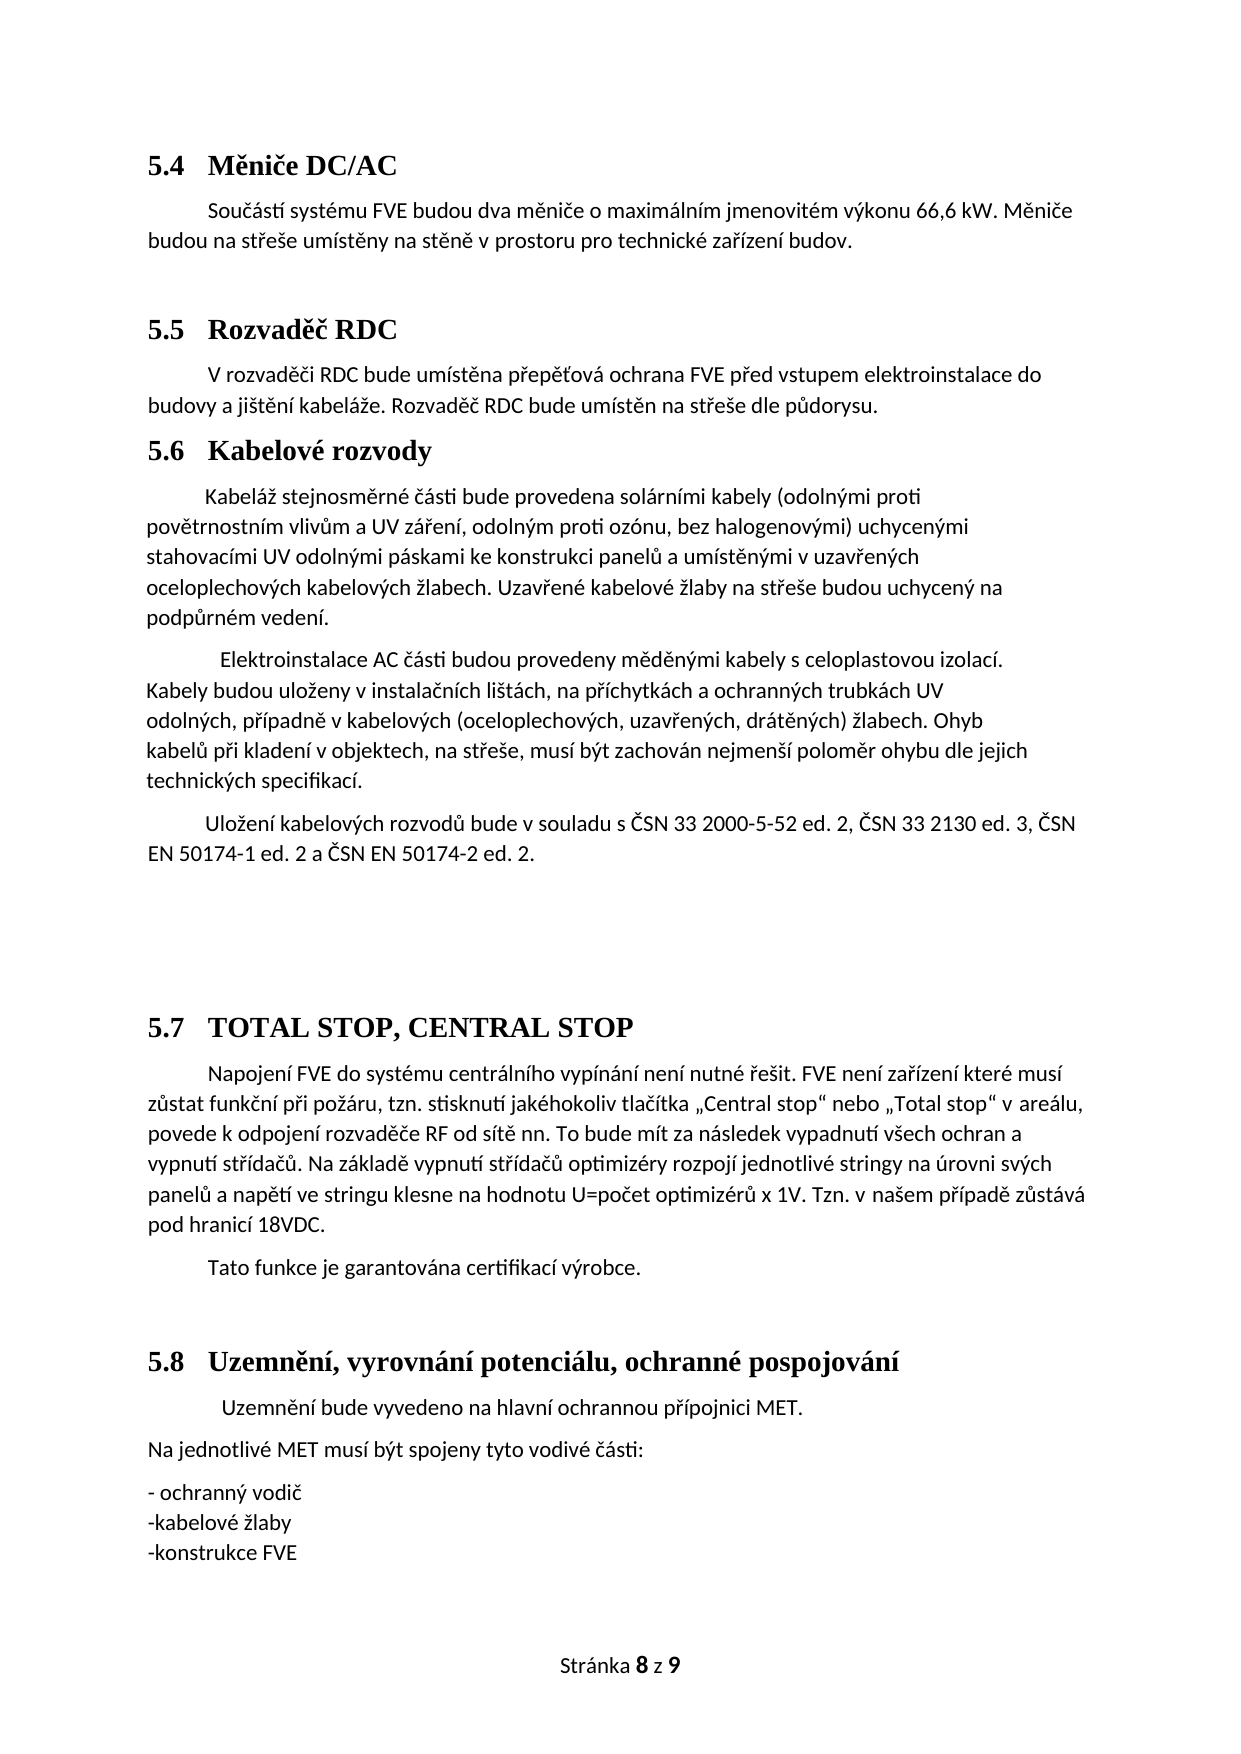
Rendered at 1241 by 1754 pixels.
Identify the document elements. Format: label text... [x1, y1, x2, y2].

text Elektroinstalace AC části budou provedeny měděnými kabely s celoplastovou izolací. Kabely budou uloženy v instalačních lištách, na příchytkách a ochranných trubkách UV odolných, případně v kabelových (oceloplechových, uzavřených, drátěných) žlabech. Ohyb kabelů při kladení v objektech, na střeše, musí být zachován nejmenší poloměr ohybu dle jejich technických specifikací. [146, 646, 1034, 794]
text Kabeláž stejnosměrné části bude provedena solárními kabely (odolnými proti povětrnostním vlivům a UV záření, odolným proti ozónu, bez halogenovými) uchycenými stahovacími UV odolnými páskami ke konstrukci panelů a umístěnými v uzavřených oceloplechových kabelových žlabech. Uzavřené kabelové žlaby na střeše budou uchycený na podpůrném vedení. [146, 482, 1034, 631]
text V rozvaděči RDC bude umístěna přepěťová ochrana FVE před vstupem elektroinstalace do budovy a jištění kabeláže. Rozvaděč RDC bude umístěn na střeše dle půdorysu. [148, 361, 1093, 419]
text Součástí systému FVE budou dva měniče o maximálním jmenovitém výkonu 66,6 kW. Měniče budou na střeše umístěny na stěně v prostoru pro technické zařízení budov. [148, 196, 1093, 254]
text Na jednotlivé MET musí být spojeny tyto vodivé části: [148, 1435, 1093, 1463]
subtitle Rozvaděč RDC [148, 312, 1093, 345]
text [148, 1478, 1093, 1566]
subtitle Měniče DC/AC [148, 148, 1093, 181]
text Uzemnění bude vyvedeno na hlavní ochrannou přípojnici MET. [148, 1393, 1093, 1421]
subtitle Kabelové rozvody [148, 433, 1093, 467]
subtitle Uzemnění, vyrovnání potenciálu, ochranné pospojování [148, 1344, 1093, 1377]
subtitle TOTAL STOP, CENTRAL STOP [148, 1010, 1093, 1044]
text Uložení kabelových rozvodů bude v souladu s ČSN 33 2000-5-52 ed. 2, ČSN 33 2130 ed. 3, ČSN EN 50174-1 ed. 2 a ČSN EN 50174-2 ed. 2. [148, 809, 1093, 867]
text Napojení FVE do systému centrálního vypínání není nutné řešit. FVE není zařízení které musí zůstat funkční při požáru, tzn. stisknutí jakéhokoliv tlačítka „Central stop“ nebo „Total stop“ v areálu, povede k odpojení rozvaděče RF od sítě nn. To bude mít za následek vypadnutí všech ochran a vypnutí střídačů. Na základě vypnutí střídačů optimizéry rozpojí jednotlivé stringy na úrovni svých panelů a napětí ve stringu klesne na hodnotu U=počet optimizérů x 1V. Tzn. v našem případě zůstává pod hranicí 18VDC. [148, 1059, 1093, 1238]
text Tato funkce je garantována certifikací výrobce. [148, 1253, 1093, 1281]
